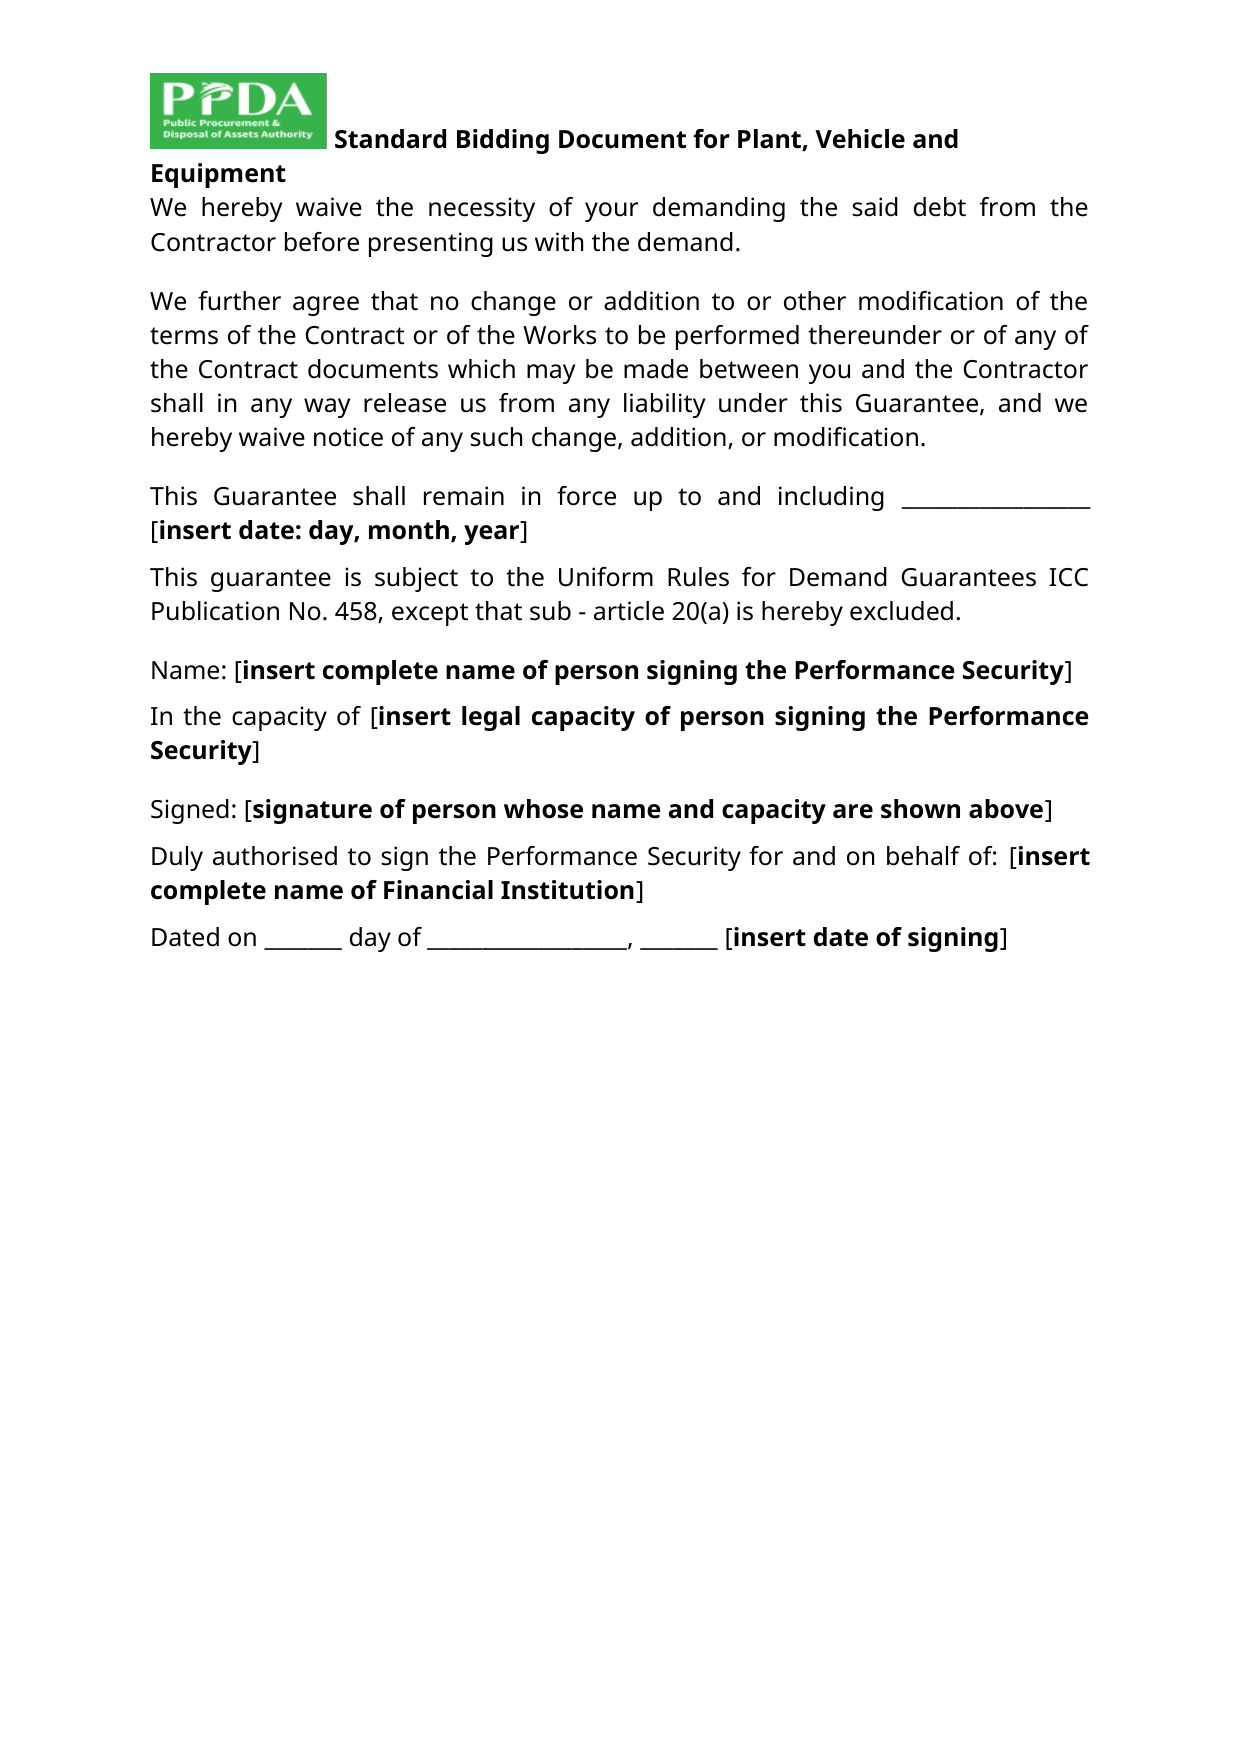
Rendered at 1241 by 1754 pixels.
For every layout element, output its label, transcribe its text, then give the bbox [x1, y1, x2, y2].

picture [150, 73, 328, 149]
text We further agree that no change or addition to or other modification of the terms of the Contract or of the Works to be performed thereunder or of any of the Contract documents which may be made between you and the Contractor shall in any way release us from any liability under this Guarantee, and we hereby waive notice of any such change, addition, or modification. [150, 283, 1090, 453]
text This Guarantee shall remain in force up to and including _________________ [insert date: day, month, year] [150, 478, 1090, 547]
text We hereby waive the necessity of your demanding the said debt from the Contractor before presenting us with the demand. [150, 190, 1090, 258]
text Dated on _______ day of __________________, _______ [insert date of signing] [150, 919, 1090, 953]
text Signed: [signature of person whose name and capacity are shown above] [150, 792, 1090, 826]
text This guarantee is subject to the Uniform Rules for Demand Guarantees ICC Publication No. 458, except that sub - article 20(a) is hereby excluded. [150, 559, 1090, 627]
text Name: [insert complete name of person signing the Performance Security] [150, 652, 1090, 686]
text In the capacity of [insert legal capacity of person signing the Performance Security] [150, 699, 1090, 767]
text Duly authorised to sign the Performance Security for and on behalf of: [insert complete name of Financial Institution] [150, 838, 1090, 907]
